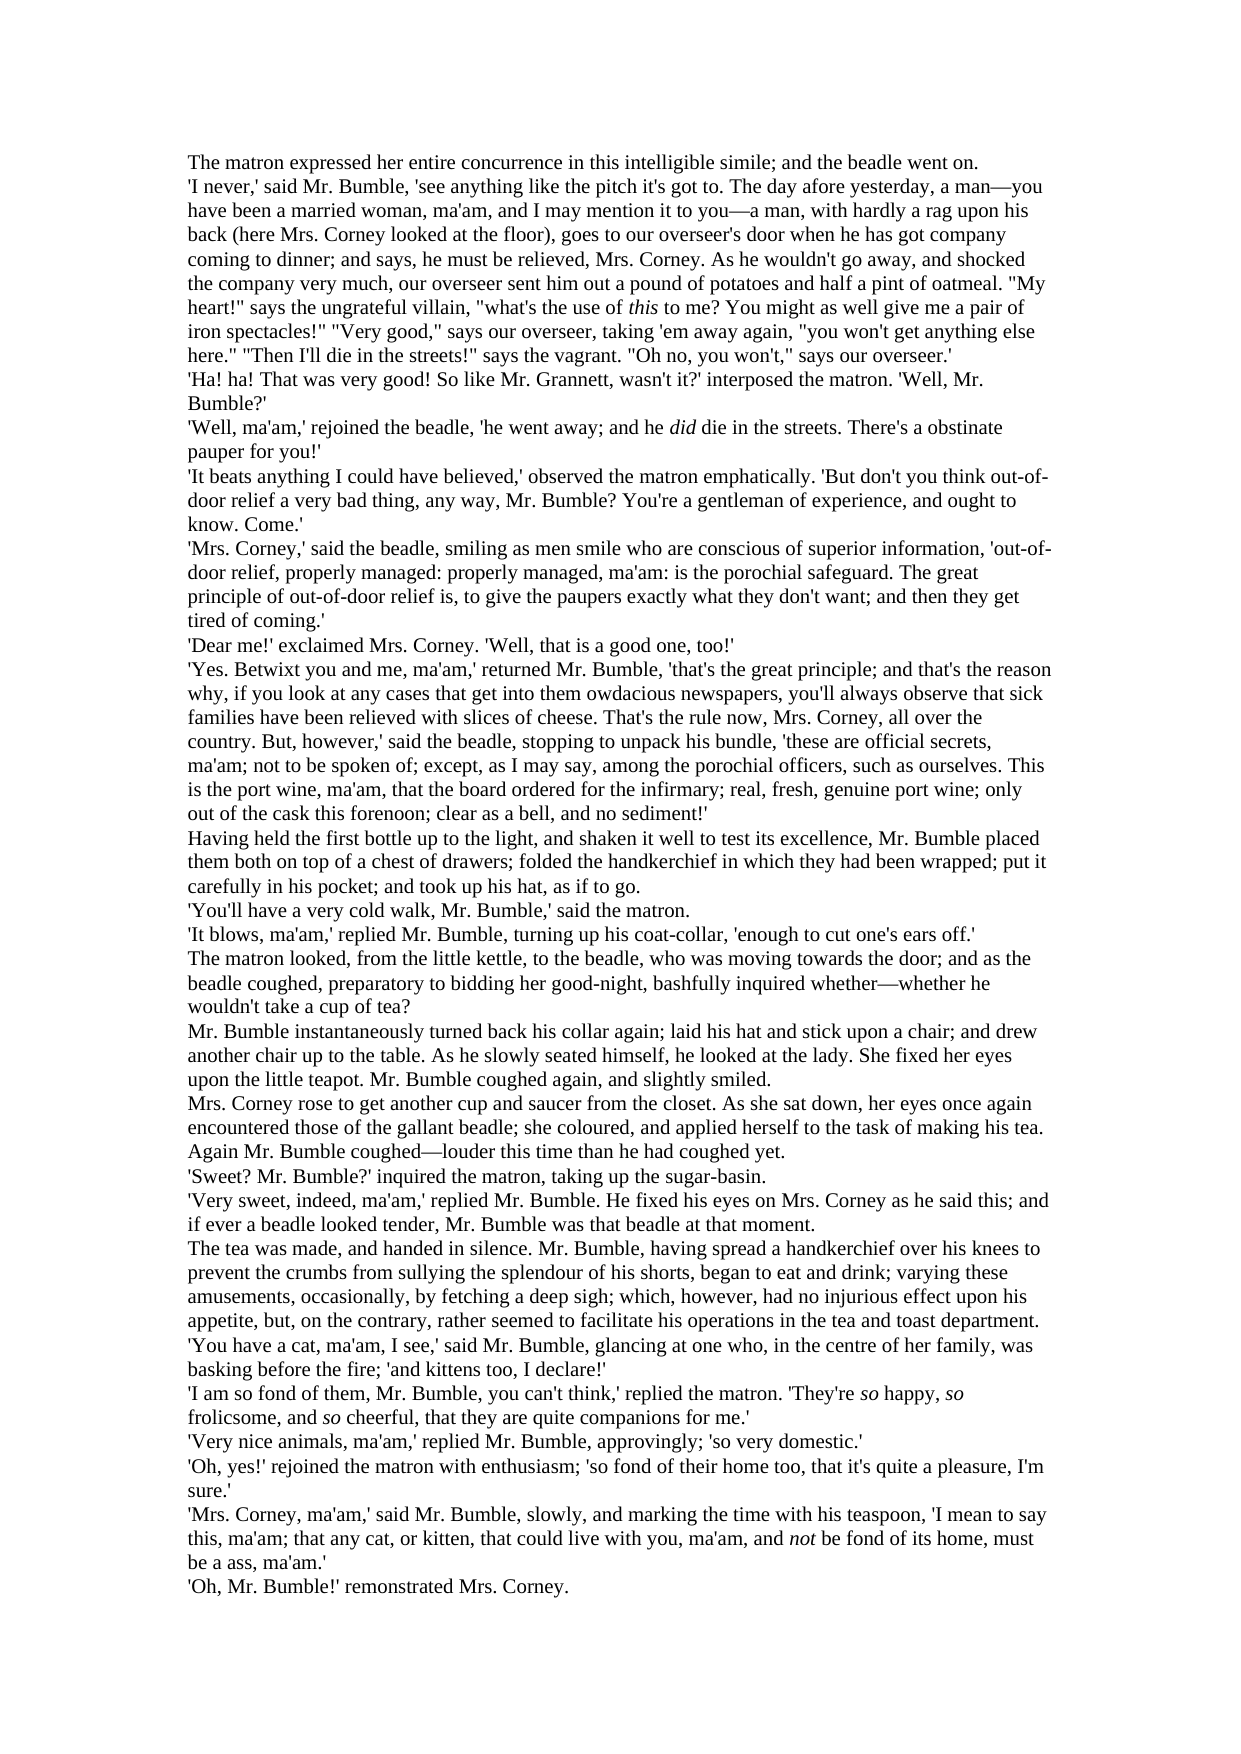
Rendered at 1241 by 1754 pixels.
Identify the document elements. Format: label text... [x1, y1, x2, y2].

text The tea was made, and handed in silence. Mr. Bumble, having spread a handkerchief over his knees to prevent the crumbs from sullying the splendour of his shorts, began to eat and drink; varying these amusements, occasionally, by fetching a deep sigh; which, however, had no injurious effect upon his appetite, but, on the contrary, rather seemed to facilitate his operations in the tea and toast department. [187, 1236, 1053, 1332]
text The matron looked, from the little kettle, to the beadle, who was moving towards the door; and as the beadle coughed, preparatory to bidding her good-night, bashfully inquired whether—whether he wouldn't take a cup of tea? [187, 946, 1053, 1018]
text 'You have a cat, ma'am, I see,' said Mr. Bumble, glancing at one who, in the centre of her family, was basking before the fire; 'and kittens too, I declare!' [187, 1333, 1053, 1381]
text 'Well, ma'am,' rejoined the beadle, 'he went away; and he did die in the streets. There's a obstinate pauper for you!' [187, 415, 1053, 463]
text 'It beats anything I could have believed,' observed the matron emphatically. 'But don't you think out-of-door relief a very bad thing, any way, Mr. Bumble? You're a gentleman of experience, and ought to know. Come.' [187, 464, 1053, 536]
text 'Very sweet, indeed, ma'am,' replied Mr. Bumble. He fixed his eyes on Mrs. Corney as he said this; and if ever a beadle looked tender, Mr. Bumble was that beadle at that moment. [187, 1188, 1053, 1236]
text Having held the first bottle up to the light, and shaken it well to test its excellence, Mr. Bumble placed them both on top of a chest of drawers; folded the handkerchief in which they had been wrapped; put it carefully in his pocket; and took up his hat, as if to go. [187, 825, 1053, 898]
text 'Oh, Mr. Bumble!' remonstrated Mrs. Corney. [187, 1574, 1053, 1598]
text 'Dear me!' exclaimed Mrs. Corney. 'Well, that is a good one, too!' [187, 632, 1053, 657]
text 'You'll have a very cold walk, Mr. Bumble,' said the matron. [187, 898, 1053, 922]
text Mr. Bumble instantaneously turned back his collar again; laid his hat and stick upon a chair; and drew another chair up to the table. As he slowly seated himself, he looked at the lady. She fixed her eyes upon the little teapot. Mr. Bumble coughed again, and slightly smiled. [187, 1019, 1053, 1091]
text 'Very nice animals, ma'am,' replied Mr. Bumble, approvingly; 'so very domestic.' [187, 1429, 1053, 1453]
text 'I never,' said Mr. Bumble, 'see anything like the pitch it's got to. The day afore yesterday, a man—you have been a married woman, ma'am, and I may mention it to you—a man, with hardly a rag upon his back (here Mrs. Corney looked at the floor), goes to our overseer's door when he has got company coming to dinner; and says, he must be relieved, Mrs. Corney. As he wouldn't go away, and shocked the company very much, our overseer sent him out a pound of potatoes and half a pint of oatmeal. "My heart!" says the ungrateful villain, "what's the use of this to me? You might as well give me a pair of iron spectacles!" "Very good," says our overseer, taking 'em away again, "you won't get anything else here." "Then I'll die in the streets!" says the vagrant. "Oh no, you won't," says our overseer.' [187, 174, 1053, 367]
text 'Ha! ha! That was very good! So like Mr. Grannett, wasn't it?' interposed the matron. 'Well, Mr. Bumble?' [187, 367, 1053, 415]
text 'Mrs. Corney,' said the beadle, smiling as men smile who are conscious of superior information, 'out-of-door relief, properly managed: properly managed, ma'am: is the porochial safeguard. The great principle of out-of-door relief is, to give the paupers exactly what they don't want; and then they get tired of coming.' [187, 536, 1053, 632]
text 'Oh, yes!' rejoined the matron with enthusiasm; 'so fond of their home too, that it's quite a pleasure, I'm sure.' [187, 1453, 1053, 1502]
text 'I am so fond of them, Mr. Bumble, you can't think,' replied the matron. 'They're so happy, so frolicsome, and so cheerful, that they are quite companions for me.' [187, 1381, 1053, 1429]
text 'It blows, ma'am,' replied Mr. Bumble, turning up his coat-collar, 'enough to cut one's ears off.' [187, 922, 1053, 946]
text Mrs. Corney rose to get another cup and saucer from the closet. As she sat down, her eyes once again encountered those of the gallant beadle; she coloured, and applied herself to the task of making his tea. Again Mr. Bumble coughed—louder this time than he had coughed yet. [187, 1091, 1053, 1163]
text 'Sweet? Mr. Bumble?' inquired the matron, taking up the sugar-basin. [187, 1163, 1053, 1188]
text The matron expressed her entire concurrence in this intelligible simile; and the beadle went on. [187, 150, 1053, 174]
text 'Mrs. Corney, ma'am,' said Mr. Bumble, slowly, and marking the time with his teaspoon, 'I mean to say this, ma'am; that any cat, or kitten, that could live with you, ma'am, and not be fond of its home, must be a ass, ma'am.' [187, 1502, 1053, 1574]
text 'Yes. Betwixt you and me, ma'am,' returned Mr. Bumble, 'that's the great principle; and that's the reason why, if you look at any cases that get into them owdacious newspapers, you'll always observe that sick families have been relieved with slices of cheese. That's the rule now, Mrs. Corney, all over the country. But, however,' said the beadle, stopping to unpack his bundle, 'these are official secrets, ma'am; not to be spoken of; except, as I may say, among the porochial officers, such as ourselves. This is the port wine, ma'am, that the board ordered for the infirmary; real, fresh, genuine port wine; only out of the cask this forenoon; clear as a bell, and no sediment!' [187, 657, 1053, 825]
